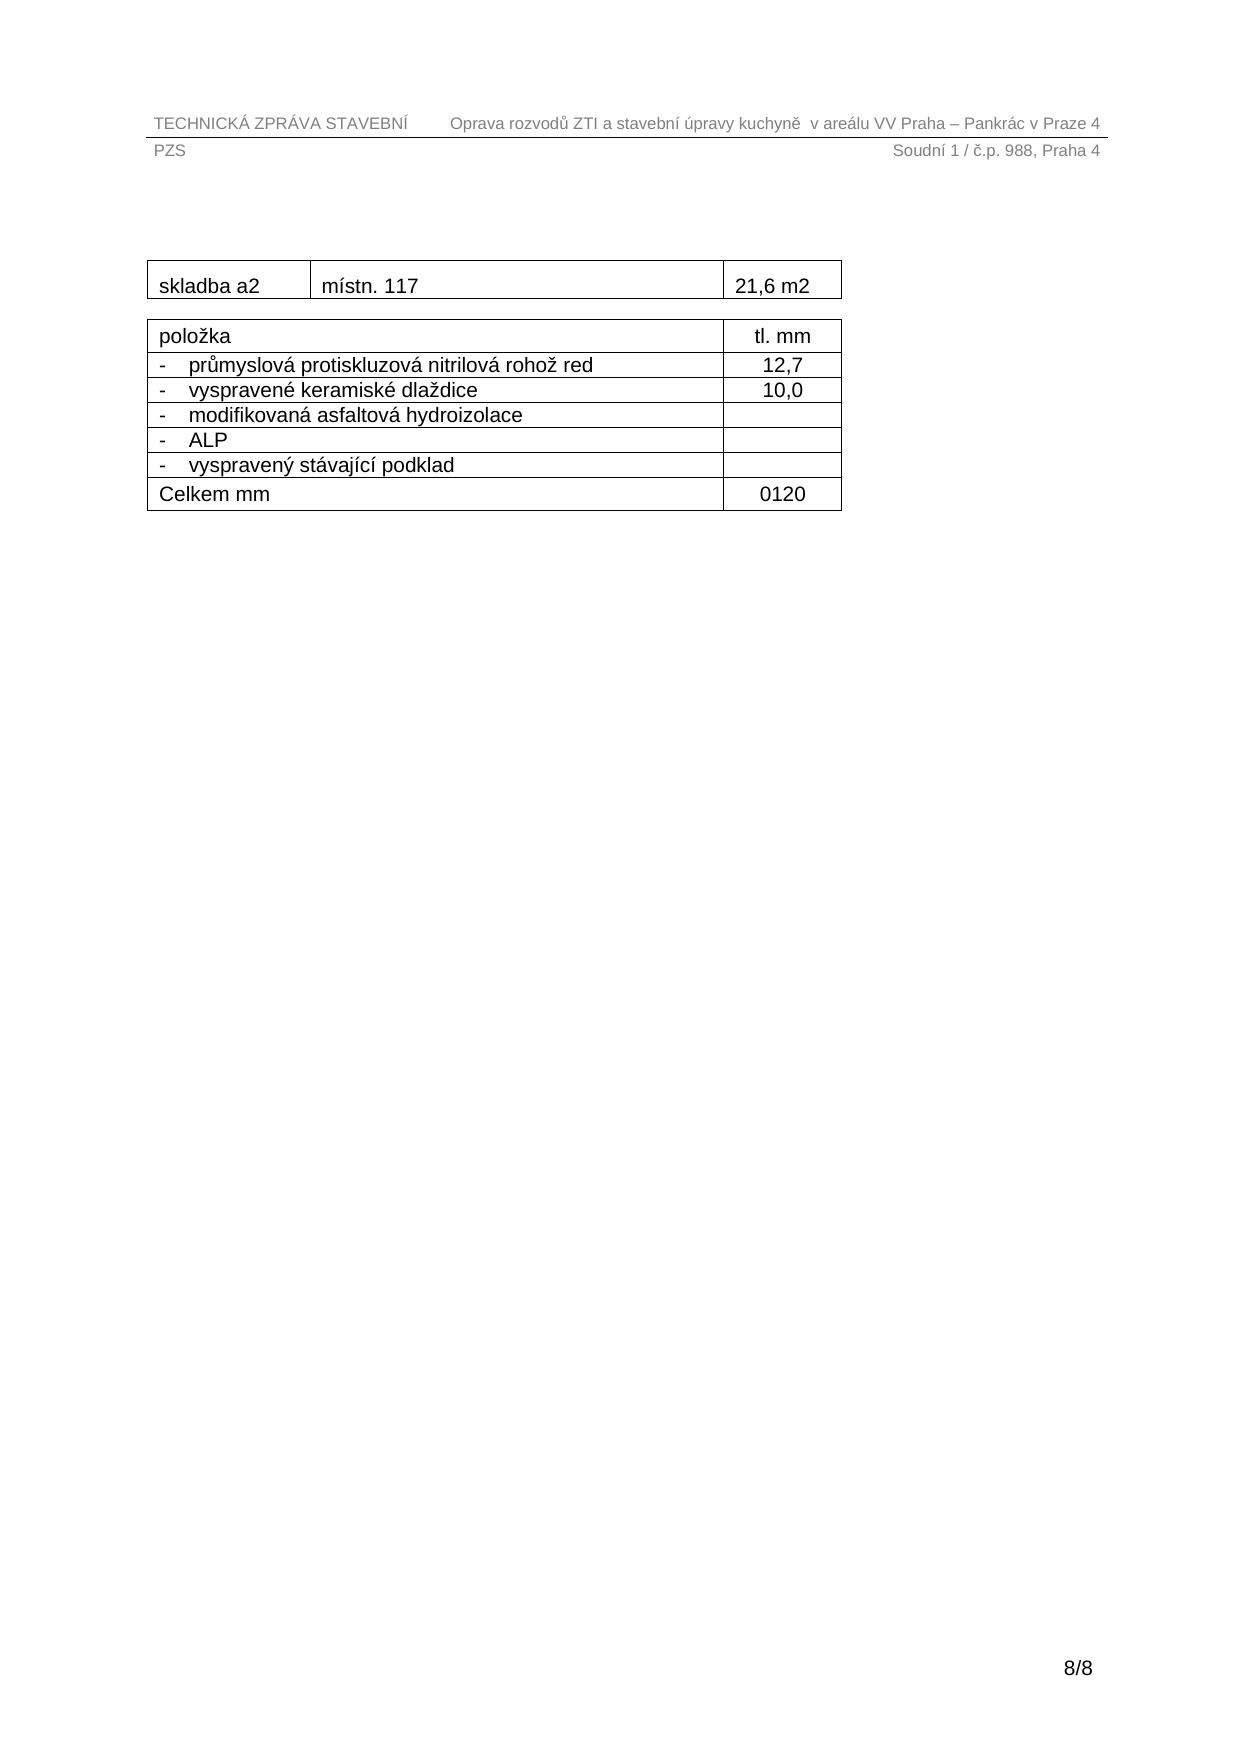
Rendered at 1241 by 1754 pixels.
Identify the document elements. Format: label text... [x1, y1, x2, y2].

table_cell - [148, 378, 177, 402]
table_cell [724, 453, 841, 477]
table_cell [724, 428, 841, 452]
table_header položka [148, 320, 723, 352]
table_cell 10,0 [724, 378, 841, 402]
table_cell průmyslová protiskluzová nitrilová rohož red [177, 353, 723, 377]
table_cell - [148, 403, 177, 427]
table_cell [724, 403, 841, 427]
table_cell ALP [177, 428, 723, 452]
table_cell 120 [724, 478, 841, 510]
table_header tl. mm [724, 320, 841, 352]
table_cell modifikovaná asfaltová hydroizolace [177, 403, 723, 427]
table_header skladba a2 [148, 261, 310, 298]
table_cell - [148, 428, 177, 452]
table_cell - [148, 453, 177, 477]
table_cell 12,7 [724, 353, 841, 377]
table_cell Celkem mm [148, 478, 723, 510]
table_cell vyspravené keramiské dlaždice [177, 378, 723, 402]
table_cell - [148, 353, 177, 377]
table_header 21,6 m2 [724, 261, 841, 298]
table_header místn. 117 [311, 261, 723, 298]
table_cell vyspravený stávající podklad [177, 453, 723, 477]
